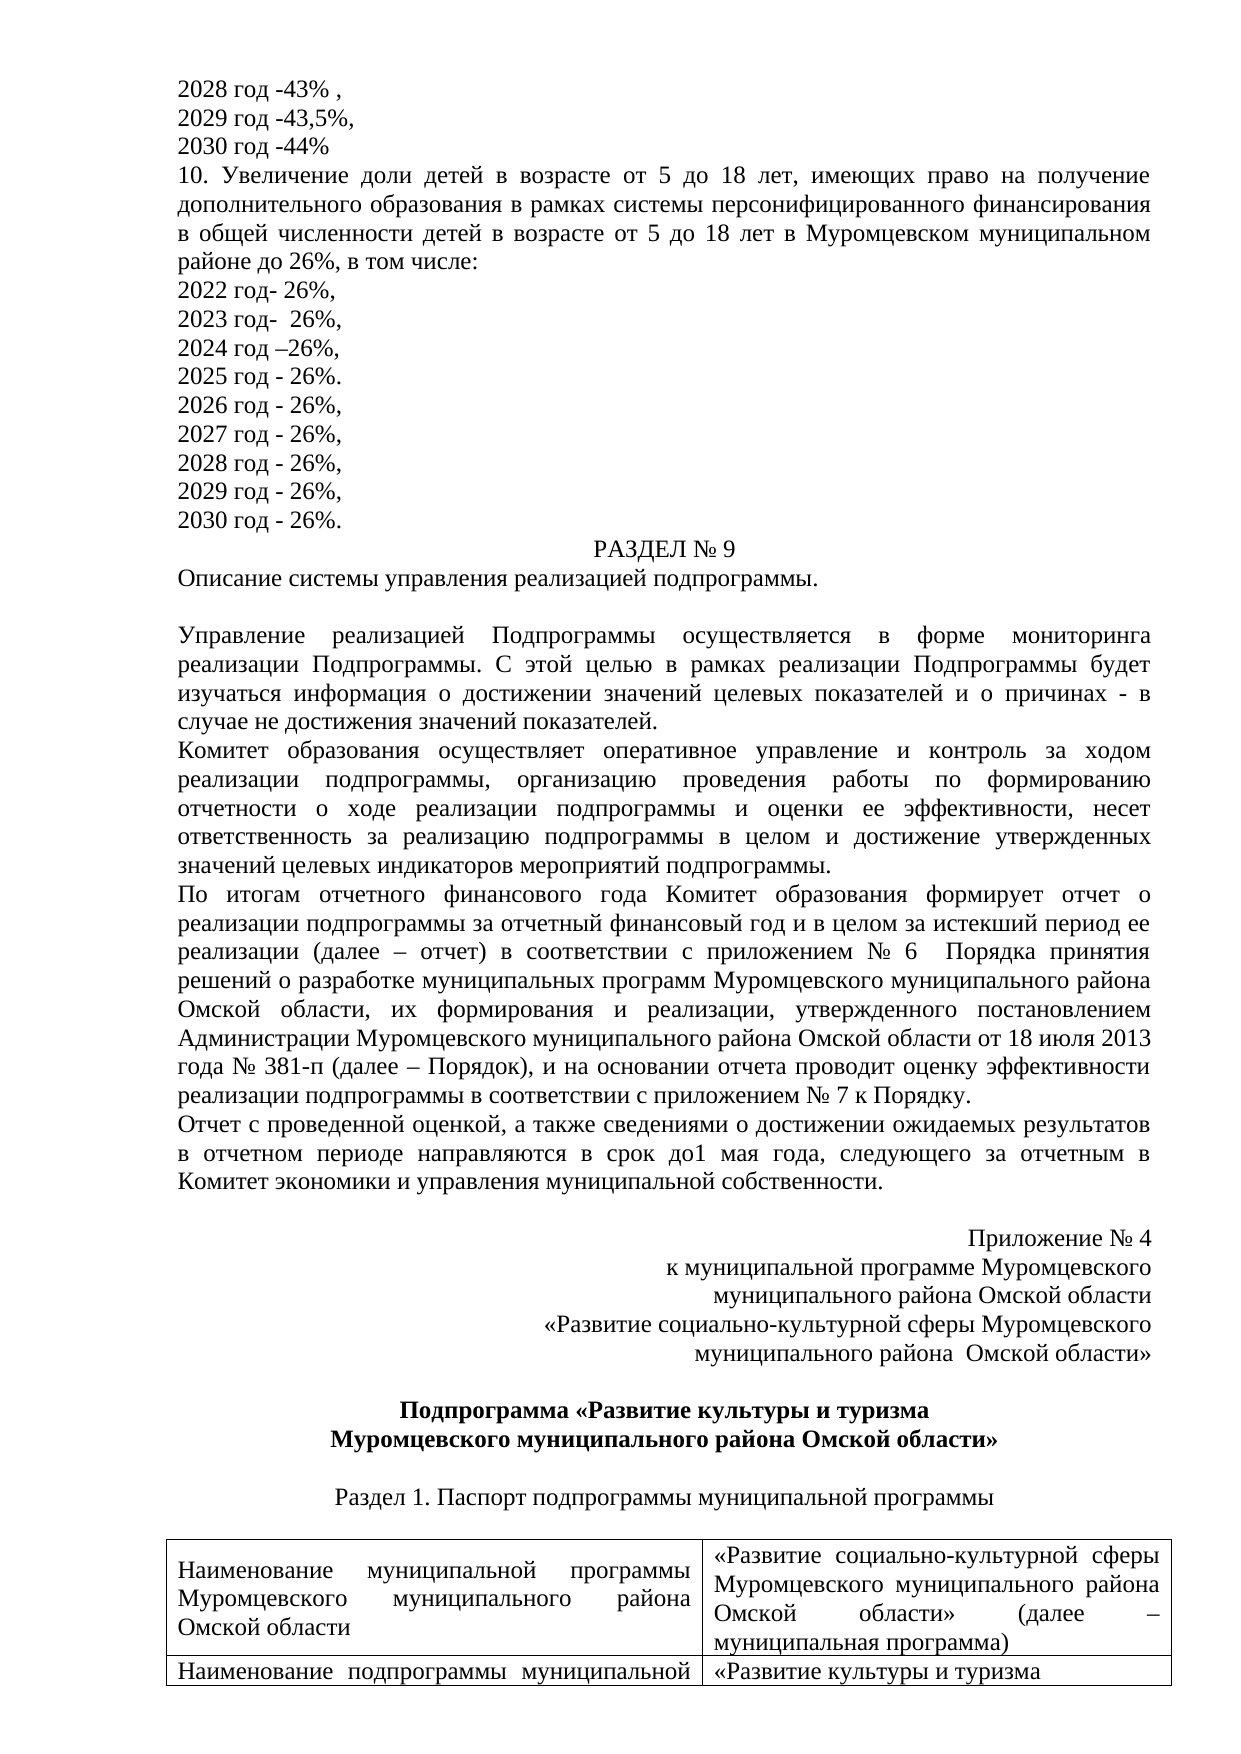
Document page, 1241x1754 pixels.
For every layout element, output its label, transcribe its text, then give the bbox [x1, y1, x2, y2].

text Управление реализацией Подпрограммы осуществляется в форме мониторинга реализации Подпрограммы. С этой целью в рамках реализации Подпрограммы будет изучаться информация о достижении значений целевых показателей и о причинах - в случае не достижения значений показателей. [177, 620, 1152, 735]
text По итогам отчетного финансового года Комитет образования формирует отчет о реализации подпрограммы за отчетный финансовый год и в целом за истекший период ее реализации (далее – отчет) в соответствии с приложением № 6 Порядка принятия решений о разработке муниципальных программ Муромцевского муниципального района Омской области, их формирования и реализации, утвержденного постановлением Администрации Муромцевского муниципального района Омской области от 18 июля 2013 года № 381-п (далее – Порядок), и на основании отчета проводит оценку эффективности реализации подпрограммы в соответствии с приложением № 7 к Порядку. [177, 879, 1152, 1109]
text Муромцевского муниципального района Омской области» [177, 1424, 1152, 1453]
text РАЗДЕЛ № 9 [177, 534, 1152, 563]
text 2025 год - 26%. [177, 361, 1152, 390]
text 2030 год - 26%. [177, 505, 1152, 534]
text муниципального района Омской области» [177, 1338, 1152, 1367]
text 10. Увеличение доли детей в возрасте от 5 до 18 лет, имеющих право на получение дополнительного образования в рамках системы персонифицированного финансирования в общей численности детей в возрасте от 5 до 18 лет в Муромцевском муниципальном районе до 26%, в том числе: [177, 160, 1152, 275]
text «Развитие социально-культурной сферы Муромцевского [177, 1309, 1152, 1338]
text 2026 год - 26%, [177, 390, 1152, 419]
text Подпрограмма «Развитие культуры и туризма [177, 1396, 1152, 1424]
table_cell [703, 1656, 1171, 1685]
text 2024 год –26%, [177, 333, 1152, 361]
text 2028 год -43% , [177, 74, 1152, 103]
text 2028 год - 26%, [177, 448, 1152, 476]
text 2023 год- 26%, [177, 304, 1152, 333]
text 2027 год - 26%, [177, 419, 1152, 448]
text муниципального района Омской области [177, 1281, 1152, 1309]
text 2029 год -43,5%, [177, 103, 1152, 131]
text Приложение № 4 [177, 1223, 1152, 1252]
text к муниципальной программе Муромцевского [177, 1252, 1152, 1281]
text 2029 год - 26%, [177, 476, 1152, 505]
text Отчет с проведенной оценкой, а также сведениями о достижении ожидаемых результатов в отчетном периоде направляются в срок до1 мая года, следующего за отчетным в Комитет экономики и управления муниципальной собственности. [177, 1109, 1152, 1195]
text 2022 год- 26%, [177, 275, 1152, 304]
text Комитет образования осуществляет оперативное управление и контроль за ходом реализации подпрограммы, организацию проведения работы по формированию отчетности о ходе реализации подпрограммы и оценки ее эффективности, несет ответственность за реализацию подпрограммы в целом и достижение утвержденных значений целевых индикаторов мероприятий подпрограммы. [177, 735, 1152, 879]
table_header Наименование муниципальной программы Муромцевского муниципального района Омской области [167, 1540, 702, 1655]
text Раздел 1. Паспорт подпрограммы муниципальной программы [177, 1482, 1152, 1511]
text Описание системы управления реализацией подпрограммы. [177, 563, 1152, 591]
table_header «Развитие социально-культурной сферы Муромцевского муниципального района Омской области» (далее – муниципальная программа) [703, 1540, 1171, 1655]
text 2030 год -44% [177, 131, 1152, 160]
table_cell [167, 1656, 702, 1685]
